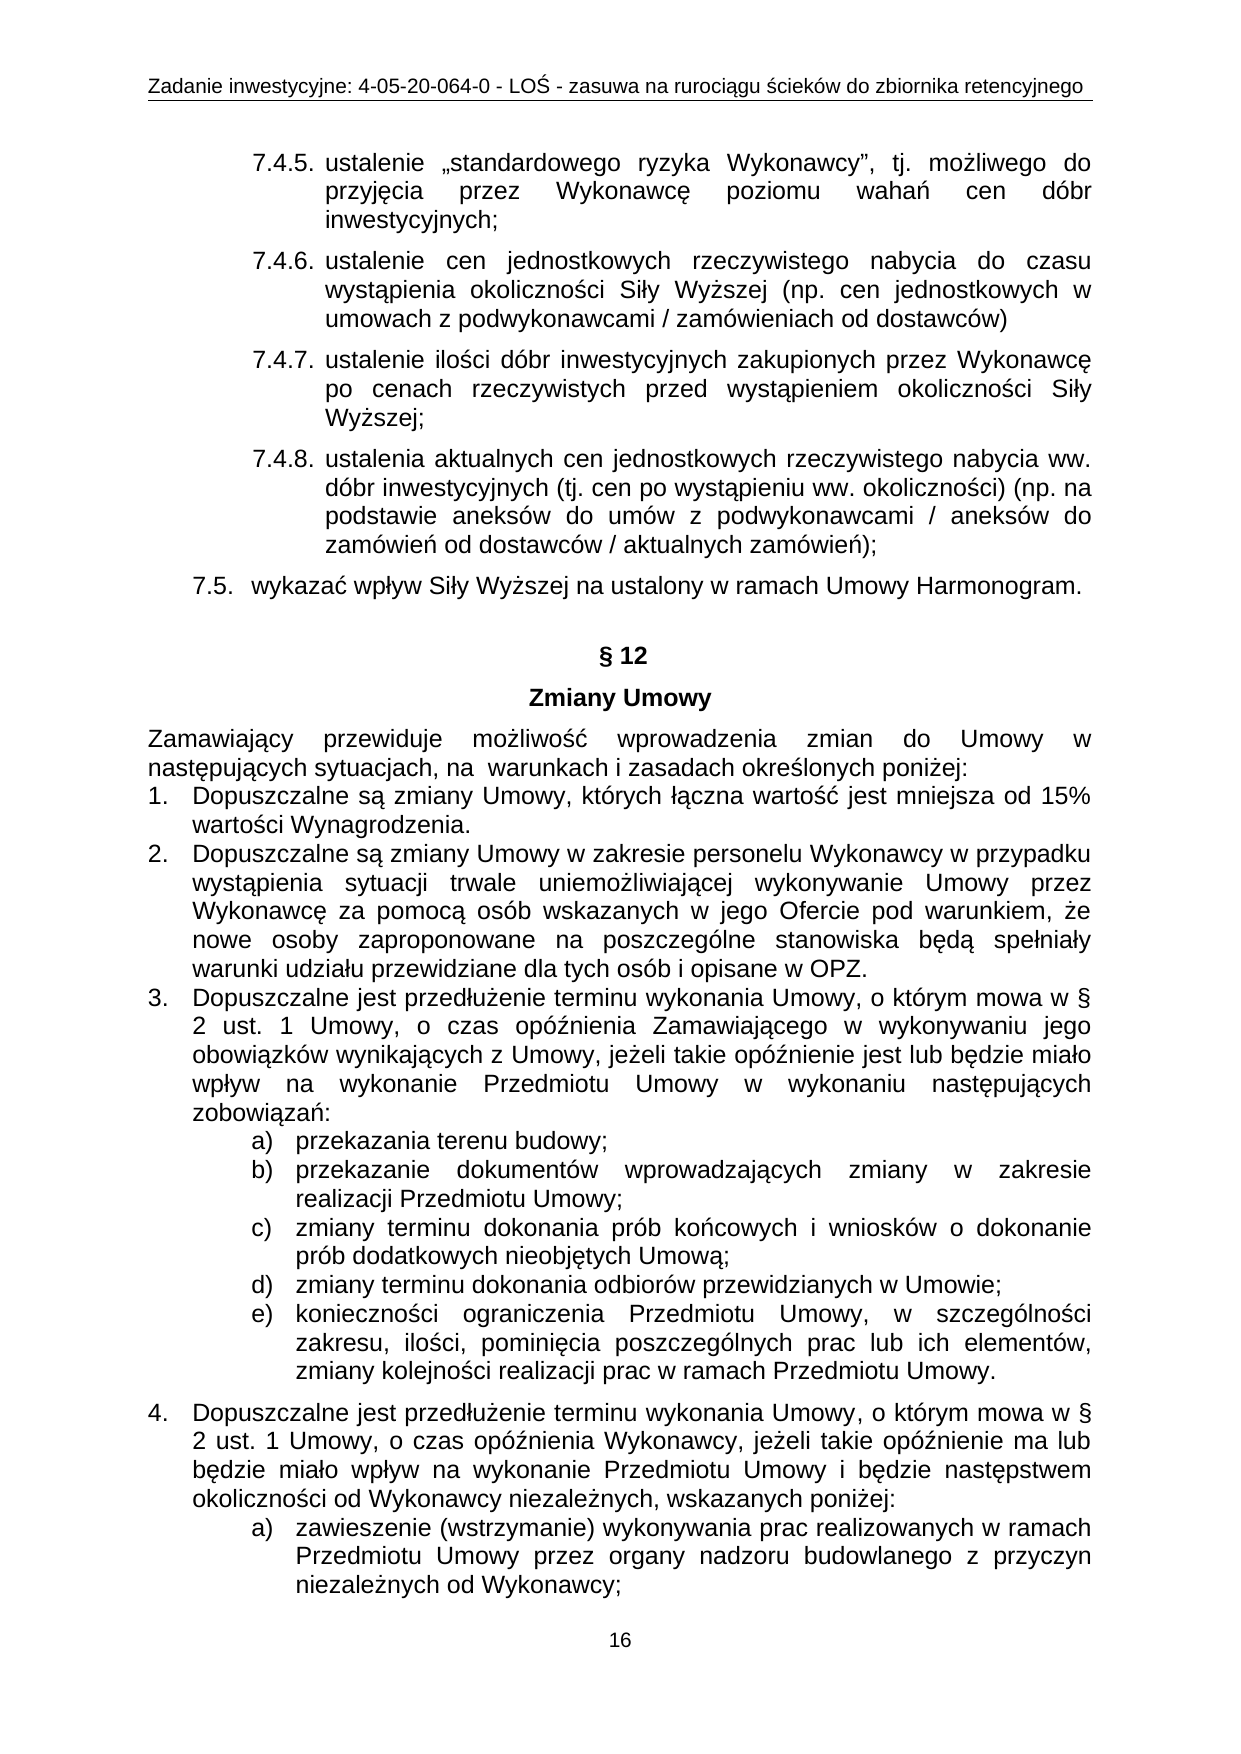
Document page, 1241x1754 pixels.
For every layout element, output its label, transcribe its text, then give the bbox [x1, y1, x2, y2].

list ustalenie cen jednostkowych rzeczywistego nabycia do czasu wystąpienia okoliczności Siły Wyższej (np. cen jednostkowych w umowach z podwykonawcami / zamówieniach od dostawców) [252, 246, 1093, 333]
list ustalenie „standardowego ryzyka Wykonawcy”, tj. możliwego do przyjęcia przez Wykonawcę poziomu wahań cen dóbr inwestycyjnych; [252, 148, 1093, 234]
list zmiany terminu dokonania prób końcowych i wniosków o dokonanie prób dodatkowych nieobjętych Umową; [251, 1213, 1093, 1270]
text § 12 [154, 641, 1093, 670]
list Dopuszczalne są zmiany Umowy w zakresie personelu Wykonawcy w przypadku wystąpienia sytuacji trwale uniemożliwiającej wykonywanie Umowy przez Wykonawcę za pomocą osób wskazanych w jego Ofercie pod warunkiem, że nowe osoby zaproponowane na poszczególne stanowiska będą spełniały warunki udziału przewidziane dla tych osób i opisane w OPZ. [148, 839, 1093, 983]
list Dopuszczalne jest przedłużenie terminu wykonania Umowy, o którym mowa w § 2 ust. 1 Umowy, o czas opóźnienia Zamawiającego w wykonywaniu jego obowiązków wynikających z Umowy, jeżeli takie opóźnienie jest lub będzie miało wpływ na wykonanie Przedmiotu Umowy w wykonaniu następujących zobowiązań: [148, 983, 1093, 1126]
list wykazać wpływ Siły Wyższej na ustalony w ramach Umowy Harmonogram. [192, 571, 1093, 600]
list Dopuszczalne są zmiany Umowy, których łączna wartość jest mniejsza od 15% wartości Wynagrodzenia. [148, 781, 1093, 839]
list Dopuszczalne jest przedłużenie terminu wykonania Umowy, o którym mowa w § 2 ust. 1 Umowy, o czas opóźnienia Wykonawcy, jeżeli takie opóźnienie ma lub będzie miało wpływ na wykonanie Przedmiotu Umowy i będzie następstwem okoliczności od Wykonawcy niezależnych, wskazanych poniżej: [148, 1398, 1093, 1513]
list przekazanie dokumentów wprowadzających zmiany w zakresie realizacji Przedmiotu Umowy; [251, 1155, 1093, 1213]
list konieczności ograniczenia Przedmiotu Umowy, w szczególności zakresu, ilości, pominięcia poszczególnych prac lub ich elementów, zmiany kolejności realizacji prac w ramach Przedmiotu Umowy. [251, 1299, 1093, 1385]
list zmiany terminu dokonania odbiorów przewidzianych w Umowie; [251, 1270, 1093, 1299]
list ustalenia aktualnych cen jednostkowych rzeczywistego nabycia ww. dóbr inwestycyjnych (tj. cen po wystąpieniu ww. okoliczności) (np. na podstawie aneksów do umów z podwykonawcami / aneksów do zamówień od dostawców / aktualnych zamówień); [252, 444, 1093, 559]
text Zmiany Umowy [148, 683, 1093, 711]
list przekazania terenu budowy; [251, 1126, 1093, 1155]
list Zamawiający przewiduje możliwość wprowadzenia zmian do Umowy w następujących sytuacjach, na warunkach i zasadach określonych poniżej: [148, 724, 1093, 781]
list ustalenie ilości dóbr inwestycyjnych zakupionych przez Wykonawcę po cenach rzeczywistych przed wystąpieniem okoliczności Siły Wyższej; [252, 345, 1093, 431]
list zawieszenie (wstrzymanie) wykonywania prac realizowanych w ramach Przedmiotu Umowy przez organy nadzoru budowlanego z przyczyn niezależnych od Wykonawcy; [251, 1513, 1093, 1599]
